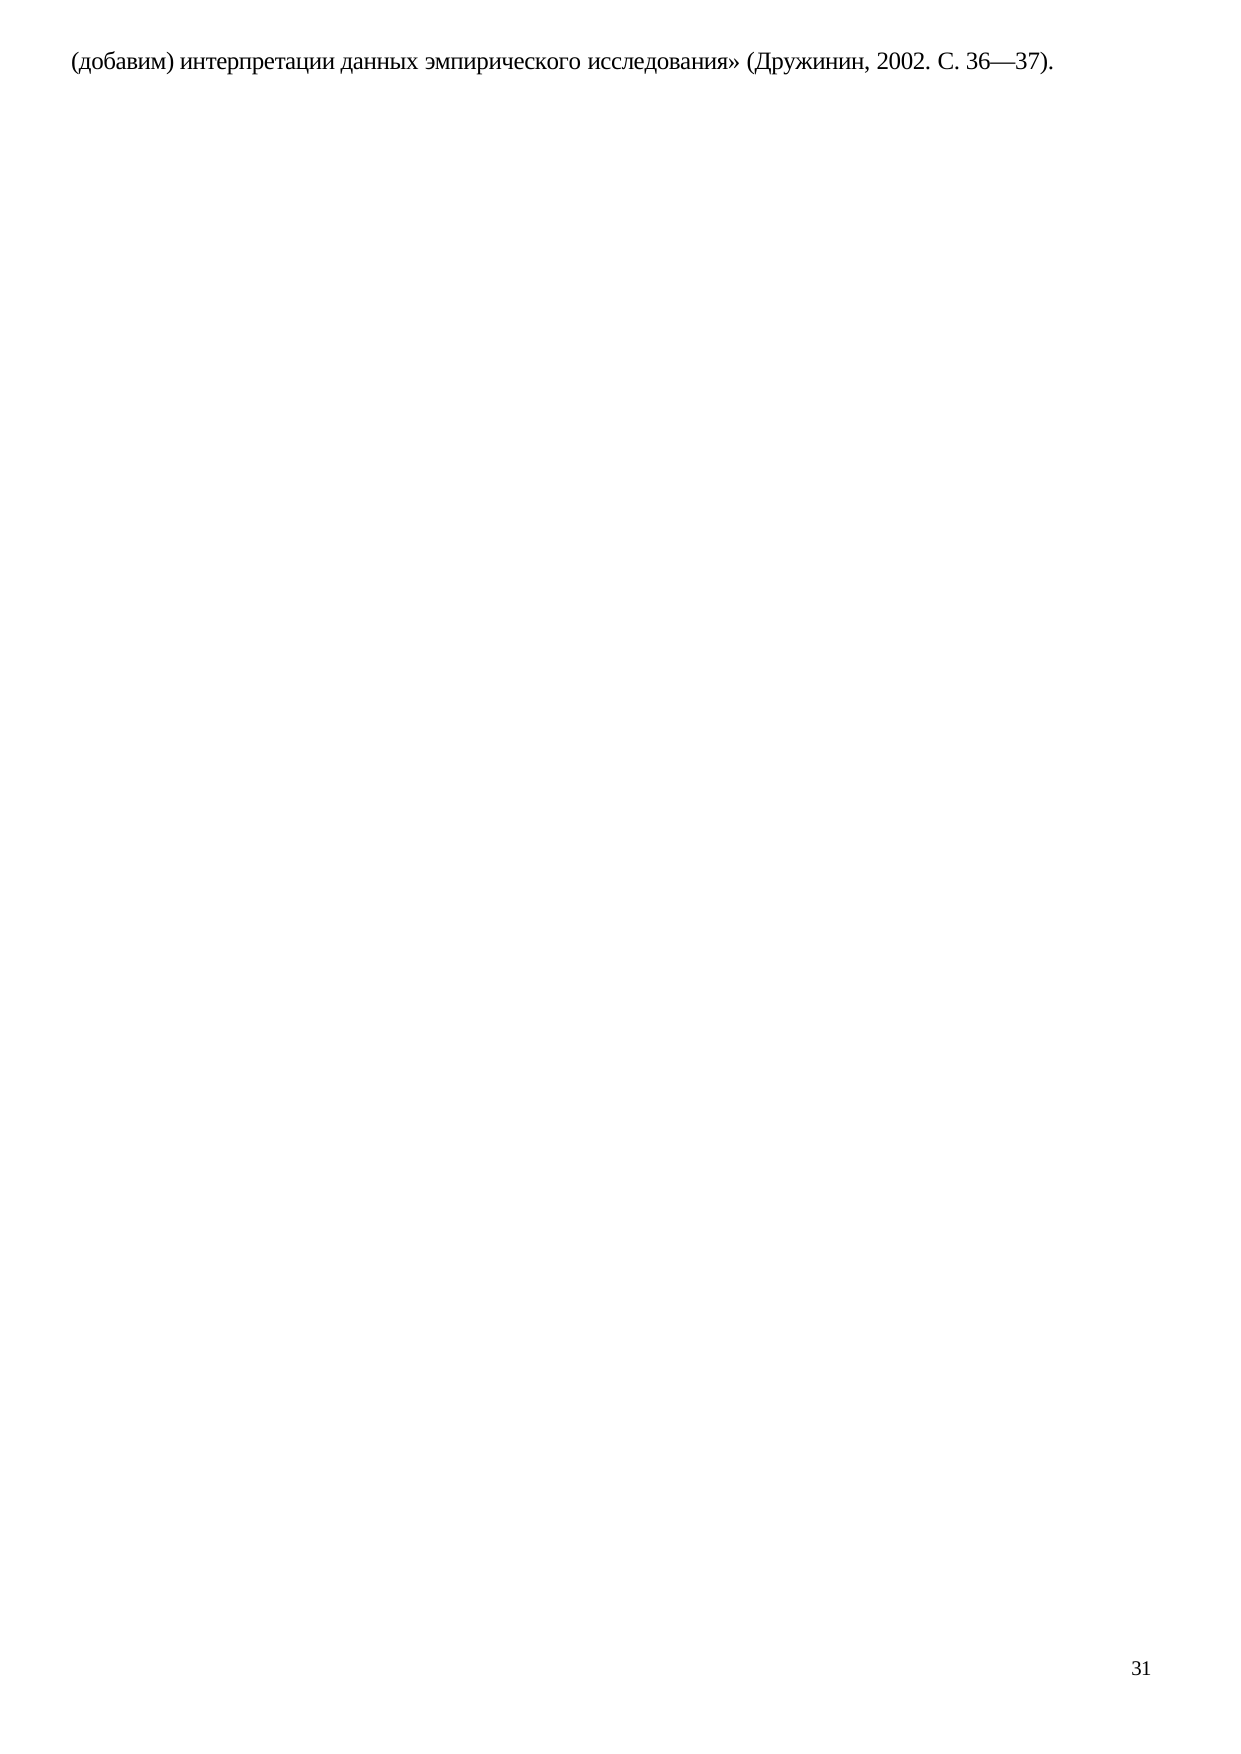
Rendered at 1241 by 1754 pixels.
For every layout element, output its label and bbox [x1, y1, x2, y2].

text [71, 46, 1187, 74]
